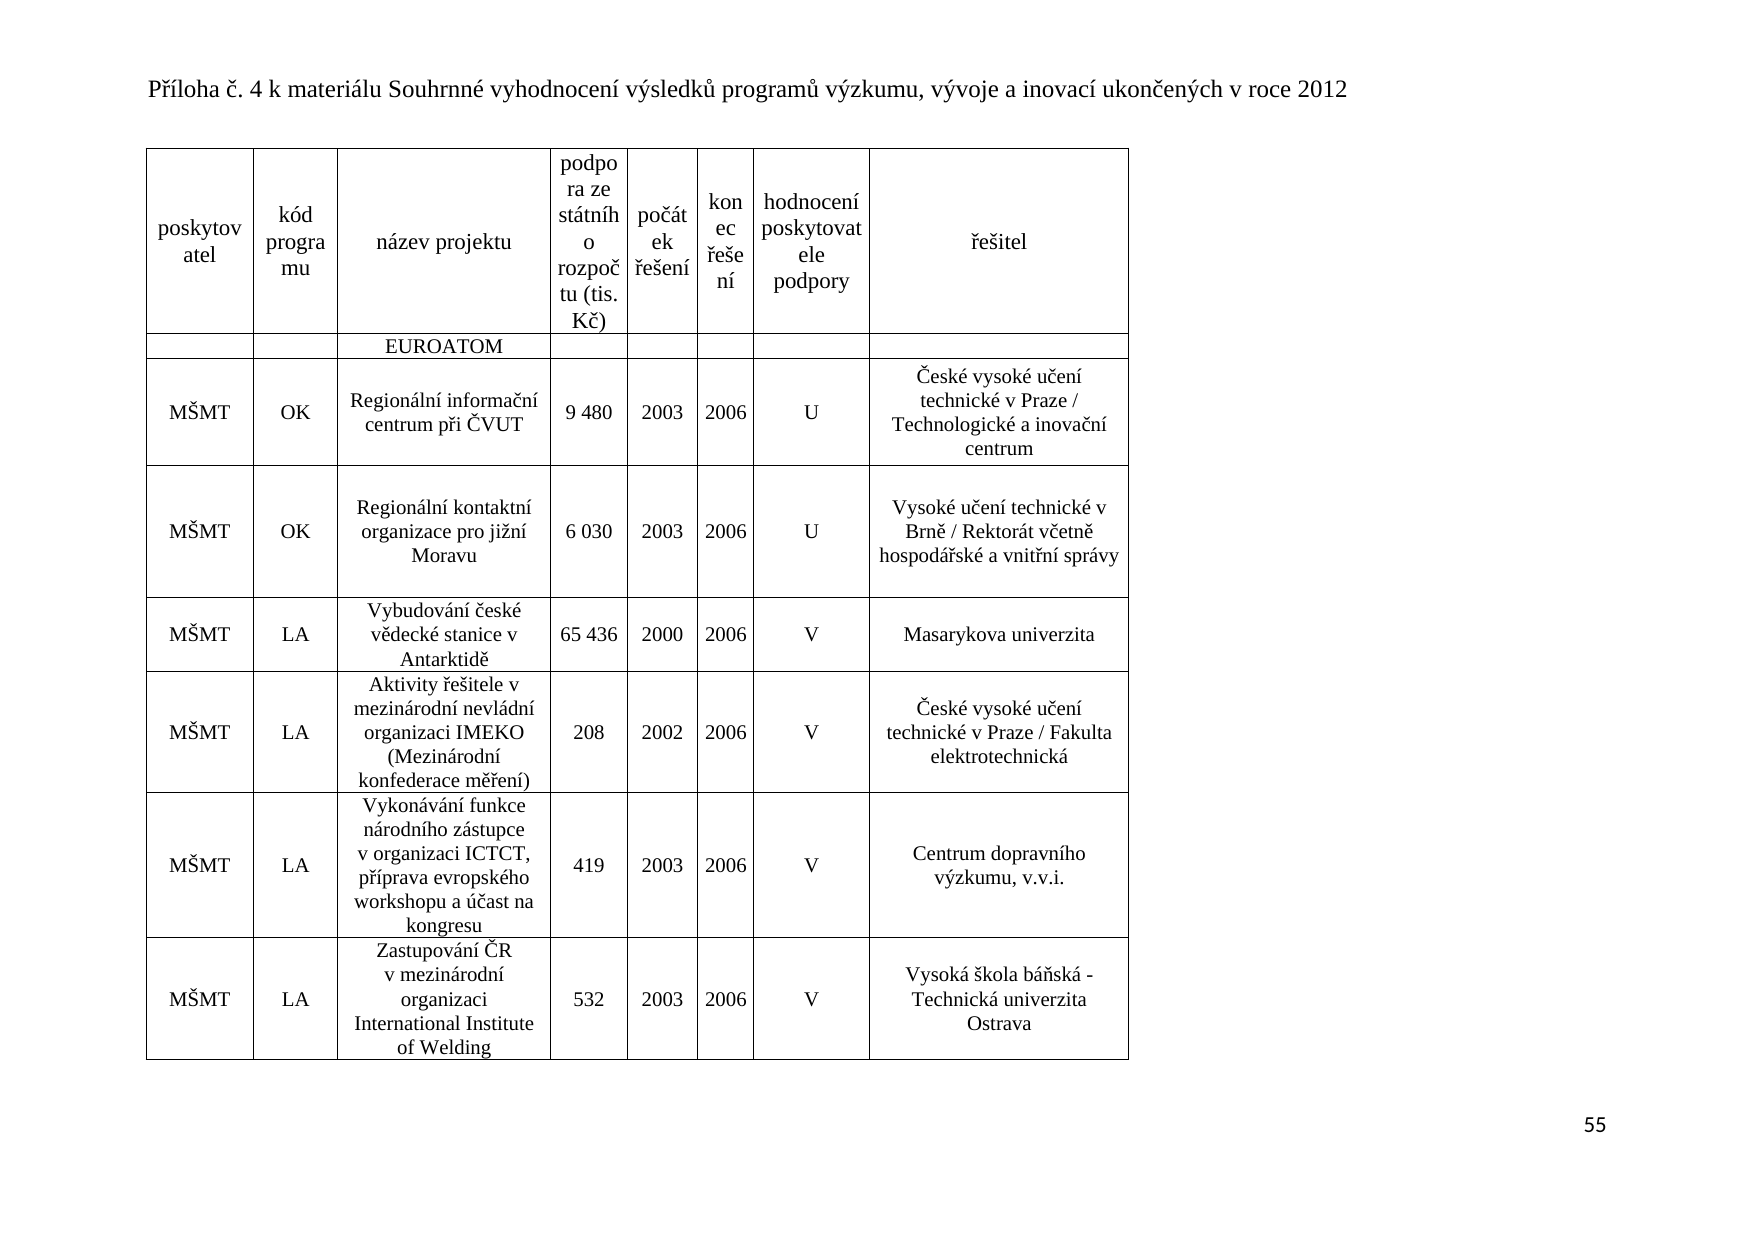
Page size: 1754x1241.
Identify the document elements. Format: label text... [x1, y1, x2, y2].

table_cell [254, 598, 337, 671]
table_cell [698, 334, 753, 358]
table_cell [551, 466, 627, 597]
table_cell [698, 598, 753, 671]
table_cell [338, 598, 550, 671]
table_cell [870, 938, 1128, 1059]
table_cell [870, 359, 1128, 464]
table_header počátek řešení [628, 149, 697, 333]
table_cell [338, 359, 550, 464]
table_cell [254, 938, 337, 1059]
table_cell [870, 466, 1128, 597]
table_header řešitel [870, 149, 1128, 333]
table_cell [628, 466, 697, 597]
table_header poskytovatel [147, 149, 253, 333]
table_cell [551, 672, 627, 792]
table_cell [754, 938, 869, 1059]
table_header kód programu [254, 149, 337, 333]
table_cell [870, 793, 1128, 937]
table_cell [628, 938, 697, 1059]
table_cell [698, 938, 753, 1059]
table_header podpora ze státního rozpočtu (tis. Kč) [551, 149, 627, 333]
table_header konec řešení [698, 149, 753, 333]
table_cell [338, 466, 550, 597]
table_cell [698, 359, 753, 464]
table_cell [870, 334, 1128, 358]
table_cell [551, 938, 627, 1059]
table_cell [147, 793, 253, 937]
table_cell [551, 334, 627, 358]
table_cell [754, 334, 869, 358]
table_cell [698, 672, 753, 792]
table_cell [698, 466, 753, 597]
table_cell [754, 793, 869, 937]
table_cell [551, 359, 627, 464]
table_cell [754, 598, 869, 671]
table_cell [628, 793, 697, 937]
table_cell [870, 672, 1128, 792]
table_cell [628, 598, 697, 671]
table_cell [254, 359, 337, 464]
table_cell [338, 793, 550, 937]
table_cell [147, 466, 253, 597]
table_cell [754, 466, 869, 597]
table_header hodnocení poskytovatele podpory [754, 149, 869, 333]
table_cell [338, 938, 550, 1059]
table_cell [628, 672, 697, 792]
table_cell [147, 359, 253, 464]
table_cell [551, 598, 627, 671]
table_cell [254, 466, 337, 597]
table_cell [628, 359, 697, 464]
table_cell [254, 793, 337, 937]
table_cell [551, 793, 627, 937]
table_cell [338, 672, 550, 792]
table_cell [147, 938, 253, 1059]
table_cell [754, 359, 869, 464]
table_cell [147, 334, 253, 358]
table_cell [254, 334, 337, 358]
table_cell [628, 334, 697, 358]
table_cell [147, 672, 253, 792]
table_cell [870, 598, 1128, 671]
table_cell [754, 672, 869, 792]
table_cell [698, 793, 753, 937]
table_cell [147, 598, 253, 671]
table_header název projektu [338, 149, 550, 333]
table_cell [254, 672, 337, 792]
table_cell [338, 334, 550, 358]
